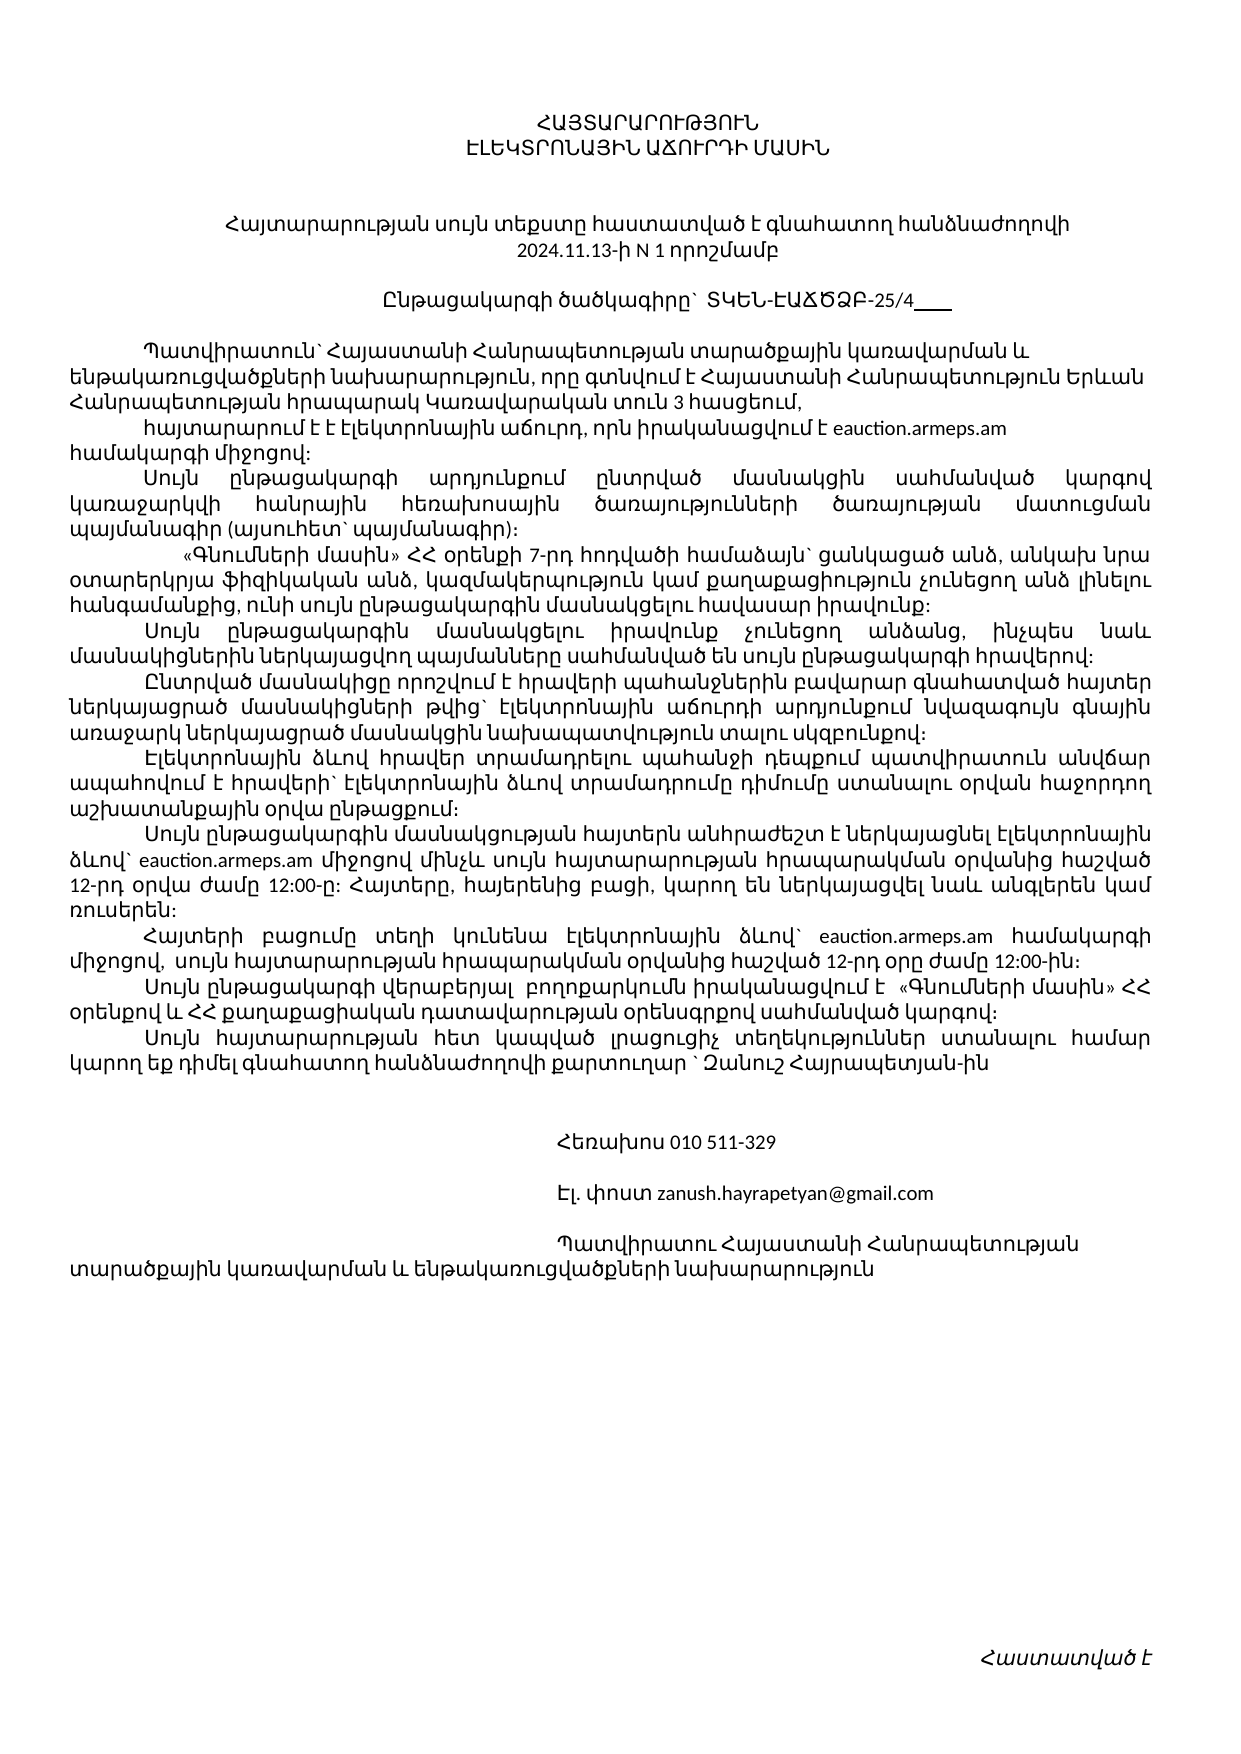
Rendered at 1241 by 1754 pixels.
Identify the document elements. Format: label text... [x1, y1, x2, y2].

text Ընտրված մասնակիցը որոշվում է հրավերի պահանջներին բավարար գնահատված հայտեր ներկայացրած մասնակիցների թվից` էլեկտրոնային աճուրդի արդյունքում նվազագույն գնային առաջարկ ներկայացրած մասնակցին նախապատվություն տալու սկզբունքով։ [69, 669, 1152, 745]
text Հայտերի բացումը տեղի կունենա էլեկտրոնային ձևով` eauction.armeps.am համակարգի միջոցով, սույն հայտարարության հրապարակման օրվանից հաշված 12-րդ օրը ժամը 12:00-ին։ [69, 923, 1152, 974]
text Պատվիրատուն` Հայաստանի Հանրապետության տարածքային կառավարման և ենթակառուցվածքների նախարարություն, որը գտնվում է Հայաստանի Հանրապետություն Երևան Հանրապետության հրապարակ Կառավարական տուն 3 հասցեում, [69, 338, 1152, 415]
text Հեռախոս 010 511-329 [69, 1129, 1152, 1155]
text Էլ. փոստ zanush.hayrapetyan@gmail.com [69, 1180, 1152, 1206]
text Սույն ընթացակարգին մասնակցության հայտերն անհրաժեշտ է ներկայացնել էլեկտրոնային ձևով` eauction.armeps.am միջոցով մինչև սույն հայտարարության հրապարակման օրվանից հաշված 12-րդ օրվա ժամը 12:00-ը: Հայտերը, հայերենից բացի, կարող են ներկայացվել նաև անգլերեն կամ ռուսերեն: [69, 821, 1152, 923]
text Սույն ընթացակարգի վերաբերյալ բողոքարկումն իրականացվում է «Գնումների մասին» ՀՀ օրենքով և ՀՀ քաղաքացիական դատավարության օրենսգրքով սահմանված կարգով։ [69, 974, 1152, 1025]
text Սույն ընթացակարգին մասնակցելու իրավունք չունեցող անձանց, ինչպես նաև մասնակիցներին ներկայացվող պայմանները սահմանված են սույն ընթացակարգի հրավերով: [69, 618, 1152, 669]
text ԷԼԵԿՏՐՈՆԱՅԻՆ ԱՃՈՒՐԴԻ ՄԱՍԻՆ [69, 135, 1152, 161]
text Էլեկտրոնային ձևով հրավեր տրամադրելու պահանջի դեպքում պատվիրատուն անվճար ապահովում է հրավերի` էլեկտրոնային ձևով տրամադրումը դիմումը ստանալու օրվան հաջորդող աշխատանքային օրվա ընթացքում։ [69, 745, 1152, 821]
text 2024.11.13 -ի N 1 որոշմամբ [69, 237, 1152, 262]
text Պատվիրատու Հայաստանի Հանրապետության տարածքային կառավարման և ենթակառուցվածքների նախարարություն [69, 1231, 1152, 1282]
text Սույն հայտարարության հետ կապված լրացուցիչ տեղեկություններ ստանալու համար կարող եք դիմել գնահատող հանձնաժողովի քարտուղար ` Զանուշ Հայրապետյան-ին [69, 1025, 1152, 1076]
text Հայտարարության սույն տեքստը հաստատված է գնահատող հանձնաժողովի [69, 211, 1152, 237]
text Սույն ընթացակարգի արդյունքում ընտրված մասնակցին սահմանված կարգով կառաջարկվի հանրային հեռախոսային ծառայությունների ծառայության մատուցման պայմանագիր (այսուհետ` պայմանագիր)։ [69, 466, 1152, 542]
text «Գնումների մասին» ՀՀ օրենքի 7-րդ հոդվածի համաձայն` ցանկացած անձ, անկախ նրա օտարերկրյա ֆիզիկական անձ, կազմակերպություն կամ քաղաքացիություն չունեցող անձ լինելու հանգամանքից, ունի սույն ընթացակարգին մասնակցելու հավասար իրավունք: [69, 542, 1152, 618]
text հայտարարում է է էլեկտրոնային աճուրդ, որն իրականացվում է eauction.armeps.am համակարգի միջոցով: [69, 415, 1152, 466]
text Ընթացակարգի ծածկագիրը` ՏԿԵՆ-ԷԱՃԾՁԲ-25/4 [69, 288, 1152, 313]
text ՀԱՅՏԱՐԱՐՈՒԹՅՈՒՆ [69, 110, 1152, 135]
text Հաստատված է [69, 1646, 1152, 1671]
